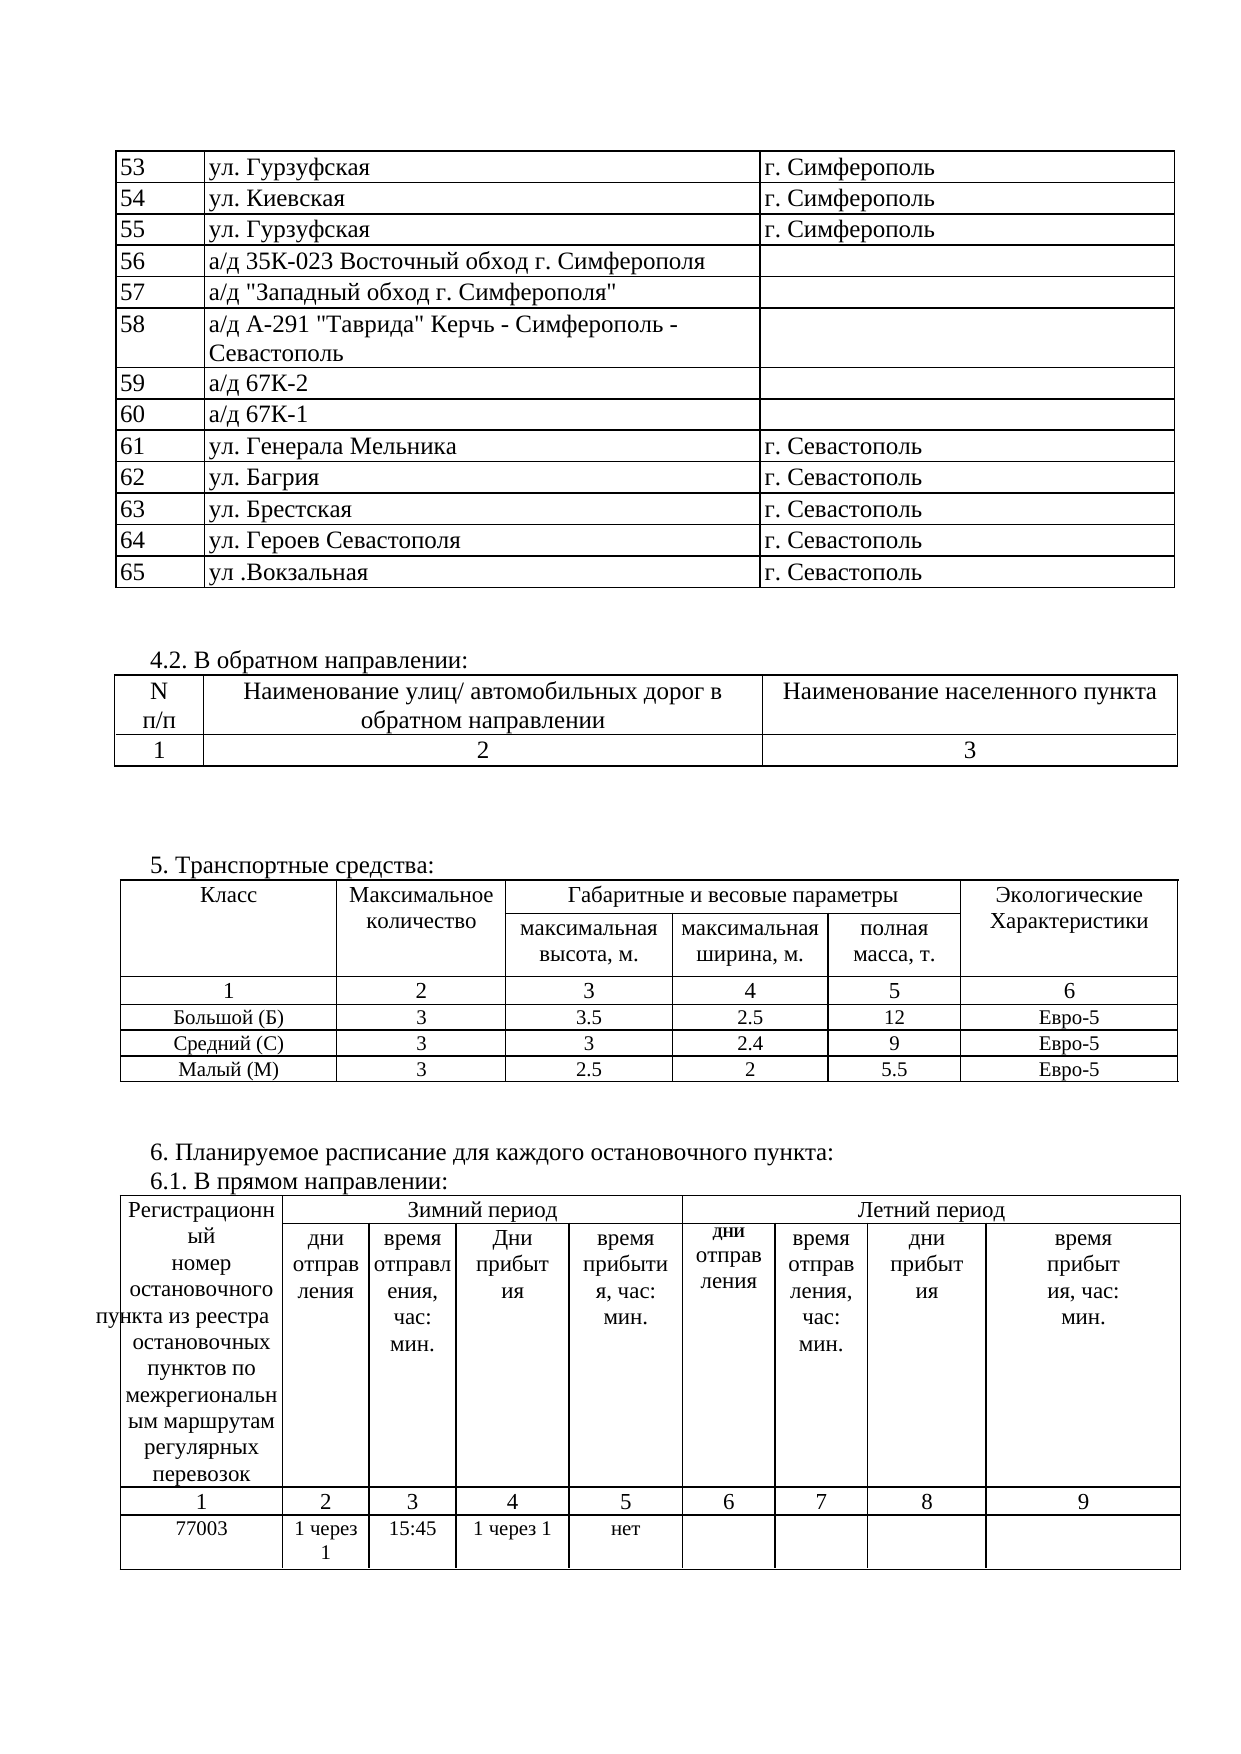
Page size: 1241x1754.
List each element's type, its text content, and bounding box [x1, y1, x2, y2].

table_cell 65 [117, 557, 204, 587]
table_cell 2.4 [673, 1031, 827, 1055]
table_cell [761, 368, 1174, 398]
table_cell 2 [673, 1057, 827, 1081]
table_cell ул. Брестская [205, 494, 759, 524]
table_cell время отправ ления, час: мин. [776, 1224, 867, 1486]
table_cell г. Симферополь [761, 215, 1174, 244]
table_cell ул. Гурзуфская [205, 152, 759, 181]
table_cell 56 [117, 246, 204, 276]
table_cell время прибыти я, час: мин. [570, 1224, 682, 1486]
table_cell 3 [506, 1031, 672, 1055]
table_cell [761, 277, 1174, 307]
table_cell 5.5 [829, 1057, 960, 1081]
table_cell 2 [283, 1488, 368, 1514]
table_cell Дни прибыт ия [457, 1224, 568, 1486]
table_header Летний период [683, 1196, 1180, 1223]
text 4.2. В обратном направлении: [150, 646, 1090, 674]
table_cell 59 [117, 368, 204, 398]
table_cell 4 [457, 1488, 568, 1514]
table_cell а/д "Западный обход г. Симферополя" [205, 277, 759, 307]
table_cell 12 [829, 1005, 960, 1029]
table_cell [761, 400, 1174, 429]
table_cell 3 [506, 977, 672, 1004]
table_cell 7 [776, 1488, 867, 1514]
table_cell Средний (С) [121, 1031, 336, 1055]
table_cell время отправл ения, час: мин. [370, 1224, 455, 1486]
table_cell 1 через 1 [283, 1516, 368, 1568]
table_cell 1 [115, 735, 203, 765]
table_cell а/д 35К-023 Восточный обход г. Симферополя [205, 246, 759, 276]
table_cell г. Севастополь [761, 494, 1174, 524]
table_cell 60 [117, 400, 204, 429]
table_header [121, 1196, 282, 1486]
table_cell [987, 1516, 1180, 1568]
table_cell ул. Генерала Мельника [205, 431, 759, 461]
text 5. Транспортные средства: [150, 850, 1090, 879]
table_cell 9 [987, 1488, 1180, 1514]
table_cell ул .Вокзальная [205, 557, 759, 587]
table_cell Евро-5 [961, 1005, 1177, 1029]
table_cell 55 [117, 215, 204, 244]
table_cell Евро-5 [961, 1031, 1177, 1055]
table_cell максимальная ширина, м. [673, 914, 827, 976]
table_cell 62 [117, 462, 204, 492]
table_cell [776, 1516, 867, 1568]
table_cell г. Симферополь [761, 152, 1174, 181]
table_cell [761, 309, 1174, 366]
table_cell 6 [683, 1488, 774, 1514]
table_cell 3 [370, 1488, 455, 1514]
table_cell 6 [961, 977, 1177, 1004]
table_header Максимальное количество [337, 881, 505, 976]
table_cell Евро-5 [961, 1057, 1177, 1081]
table_cell г. Севастополь [761, 525, 1174, 555]
table_cell 64 [117, 525, 204, 555]
table_cell [868, 1516, 985, 1568]
table_cell ул. Киевская [205, 183, 759, 213]
table_cell 58 [117, 309, 204, 366]
table_cell время прибыт ия, час: мин. [987, 1224, 1180, 1486]
table_cell 2.5 [506, 1057, 672, 1081]
table_cell г. Симферополь [761, 183, 1174, 213]
table_cell 2 [337, 977, 505, 1004]
table_cell 1 [121, 977, 336, 1004]
table_header Наименование населенного пункта [763, 676, 1177, 733]
table_header Зимний период [283, 1196, 682, 1223]
table_cell Малый (М) [121, 1057, 336, 1081]
table_cell 8 [868, 1488, 985, 1514]
table_cell 3 [337, 1031, 505, 1055]
table_header Класс [121, 881, 336, 976]
table_cell а/д А-291 "Таврида" Керчь - Симферополь - Севастополь [205, 309, 759, 366]
table_cell ул. Гурзуфская [205, 215, 759, 244]
table_cell 5 [829, 977, 960, 1004]
table_cell 4 [673, 977, 827, 1004]
table_header Габаритные и весовые параметры [506, 881, 960, 912]
table_cell максимальная высота, м. [506, 914, 672, 976]
table_cell г. Севастополь [761, 431, 1174, 461]
table_cell полная масса, т. [829, 914, 960, 976]
table_cell ул. Багрия [205, 462, 759, 492]
table_cell [761, 246, 1174, 276]
table_cell ДНИ отправ ления [683, 1224, 774, 1486]
table_cell ул. Героев Севастополя [205, 525, 759, 555]
table_cell 77003 [121, 1516, 282, 1568]
text 6.1. В прямом направлении: [150, 1166, 1090, 1195]
table_header Экологические Характеристики [961, 881, 1177, 976]
table_cell 3 [337, 1005, 505, 1029]
table_cell 2.5 [673, 1005, 827, 1029]
table_header N п/п [115, 676, 203, 733]
table_cell 53 [117, 152, 204, 181]
table_header Наименование улиц/ автомобильных дорог в обратном направлении [204, 676, 762, 733]
table_cell 2 [204, 735, 762, 765]
table_cell 3 [763, 734, 1177, 765]
table_cell 5 [570, 1488, 682, 1514]
table_cell [683, 1516, 774, 1568]
table_cell Большой (Б) [121, 1005, 336, 1029]
table_cell 54 [117, 183, 204, 213]
table_cell нет [570, 1516, 682, 1568]
table_cell г. Севастополь [761, 557, 1174, 587]
table_cell 9 [829, 1031, 960, 1055]
table_cell 57 [117, 277, 204, 307]
table_cell 3.5 [506, 1005, 672, 1029]
table_cell г. Севастополь [761, 462, 1174, 492]
table_cell 1 через 1 [457, 1516, 568, 1568]
table_cell 3 [337, 1057, 505, 1081]
table_cell дни отправ ления [283, 1224, 368, 1486]
table_cell а/д 67К-1 [205, 400, 759, 429]
table_cell 1 [121, 1488, 282, 1514]
table_cell дни прибыт ия [868, 1224, 985, 1486]
table_cell 63 [117, 494, 204, 524]
table_cell а/д 67К-2 [205, 368, 759, 398]
text 6. Планируемое расписание для каждого остановочного пункта: [150, 1137, 1090, 1166]
table_cell 15:45 [370, 1516, 455, 1568]
table_cell 61 [117, 431, 204, 461]
